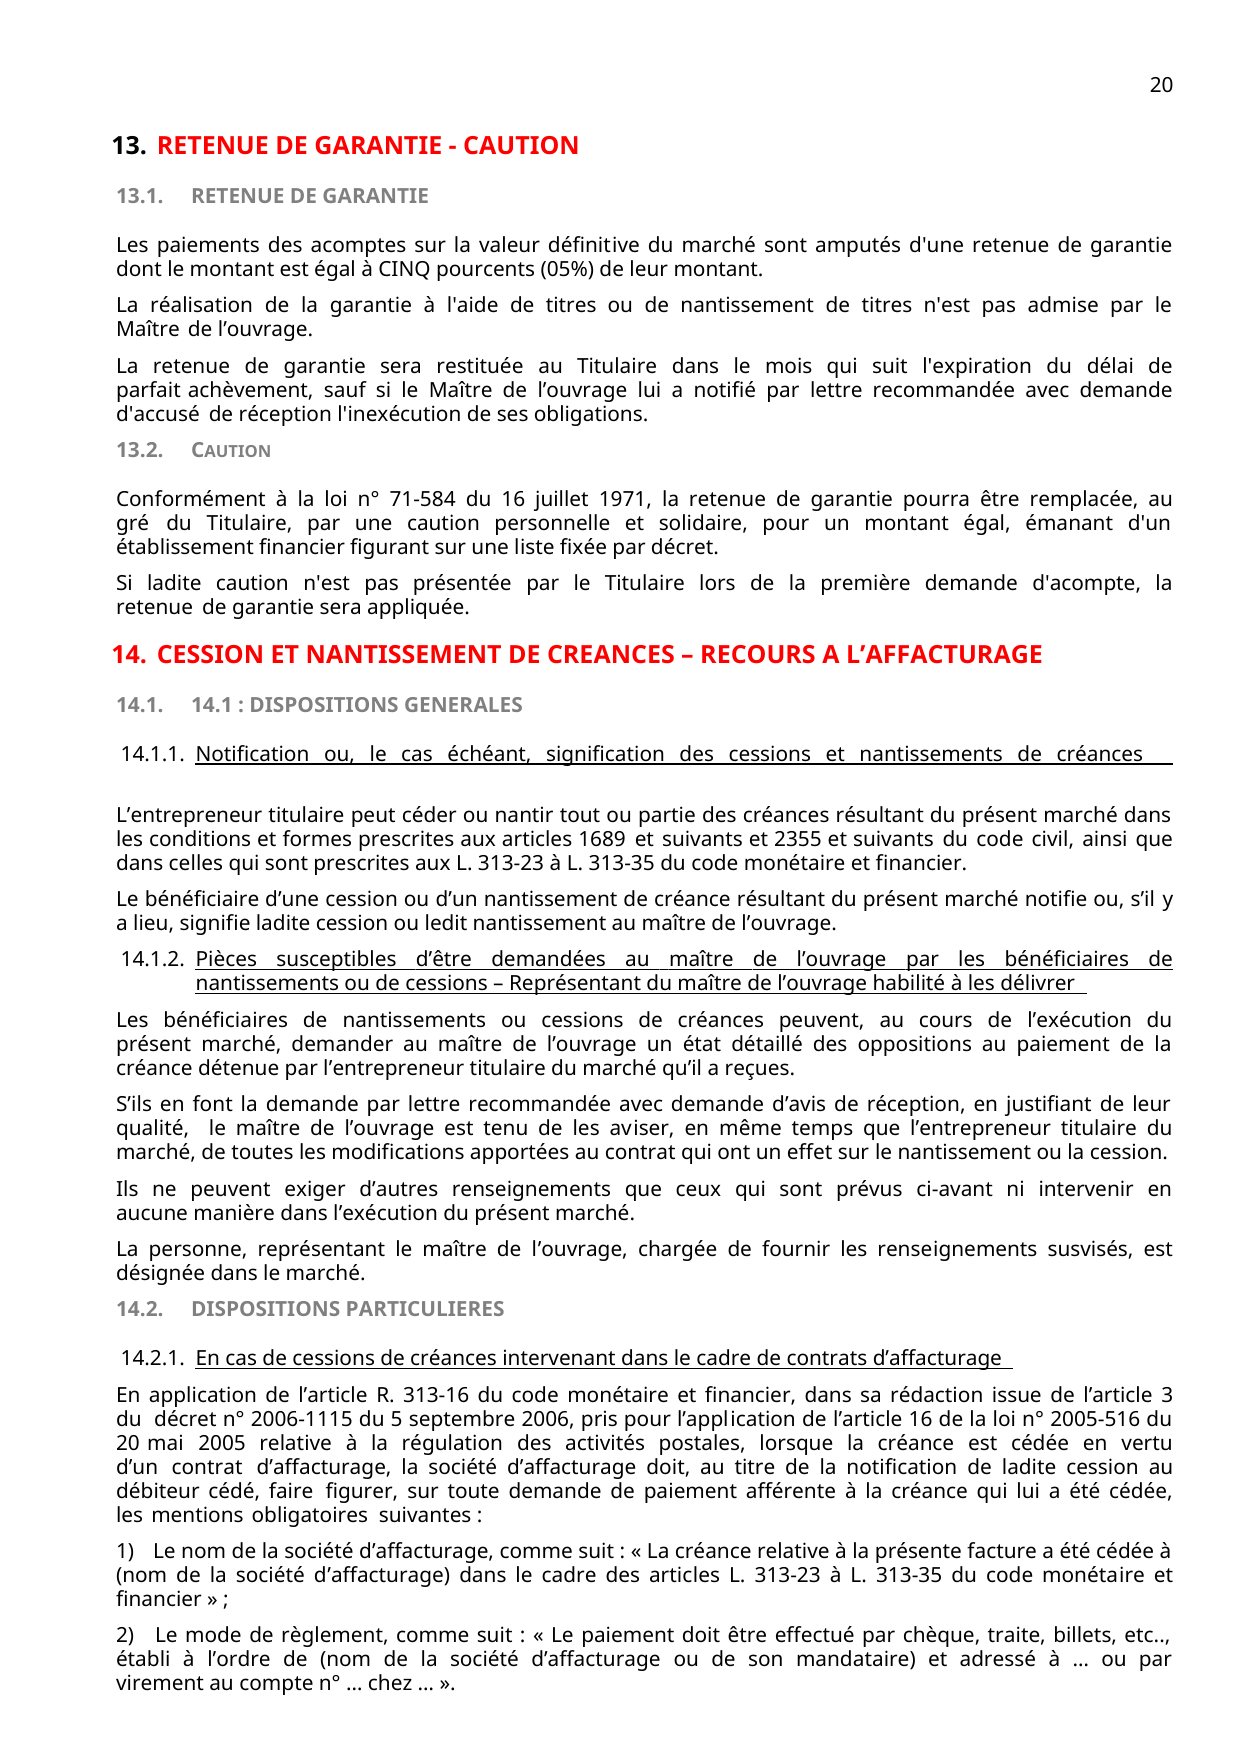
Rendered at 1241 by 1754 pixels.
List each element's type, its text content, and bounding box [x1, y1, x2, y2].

subtitle CAUTION [116, 438, 1173, 462]
subtitle 14.1 : DISPOSITIONS GENERALES [116, 693, 1173, 717]
text Le bénéficiaire d’une cession ou d’un nantissement de créance résultant du présent marché notifie ou, s’il y a lieu, signifie ladite cession ou ledit nantissement au maître de l’ouvrage. [116, 887, 1173, 935]
text Les paiements des acomptes sur la valeur définitive du marché sont amputés d'une retenue de garantie dont le montant est égal à CINQ pourcents (05%) de leur montant. [116, 233, 1173, 281]
text S’ils en font la demande par lettre recommandée avec demande d’avis de réception, en justifiant de leur qualité, le maître de l’ouvrage est tenu de les aviser, en même temps que l’entrepreneur titulaire du marché, de toutes les modifications apportées au contrat qui ont un effet sur le nantissement ou la cession. [116, 1092, 1173, 1164]
text 1) Le nom de la société d’affacturage, comme suit : « La créance relative à la présente facture a été cédée à (nom de la société d’affacturage) dans le cadre des articles L. 313-23 à L. 313-35 du code monétaire et financier » ; [116, 1539, 1173, 1611]
text Ils ne peuvent exiger d’autres renseignements que ceux qui sont prévus ci-avant ni intervenir en aucune manière dans l’exécution du présent marché. [116, 1177, 1173, 1225]
text Conformément à la loi n° 71-584 du 16 juillet 1971, la retenue de garantie pourra être remplacée, au gré du Titulaire, par une caution personnelle et solidaire, pour un montant égal, émanant d'un établissement financier figurant sur une liste fixée par décret. [116, 487, 1173, 559]
text La retenue de garantie sera restituée au Titulaire dans le mois qui suit l'expiration du délai de parfait achèvement, sauf si le Maître de l’ouvrage lui a notifié par lettre recommandée avec demande d'accusé de réception l'inexécution de ses obligations. [116, 354, 1173, 426]
subtitle CESSION ET NANTISSEMENT DE CREANCES – RECOURS A L’AFFACTURAGE [111, 644, 1173, 668]
subtitle En cas de cessions de créances intervenant dans le cadre de contrats d’affacturage [120, 1347, 1173, 1371]
text Les bénéficiaires de nantissements ou cessions de créances peuvent, au cours de l’exécution du présent marché, demander au maître de l’ouvrage un état détaillé des oppositions au paiement de la créance détenue par l’entrepreneur titulaire du marché qu’il a reçues. [116, 1008, 1173, 1080]
subtitle RETENUE DE GARANTIE - CAUTION [111, 135, 1173, 159]
text L’entrepreneur titulaire peut céder ou nantir tout ou partie des créances résultant du présent marché dans les conditions et formes prescrites aux articles 1689 et suivants et 2355 et suivants du code civil, ainsi que dans celles qui sont prescrites aux L. 313-23 à L. 313-35 du code monétaire et financier. [116, 803, 1173, 875]
subtitle Pièces susceptibles d’être demandées au maître de l’ouvrage par les bénéficiaires de nantissements ou de cessions – Représentant du maître de l’ouvrage habilité à les délivrer [120, 948, 1173, 996]
text La réalisation de la garantie à l'aide de titres ou de nantissement de titres n'est pas admise par le Maître de l’ouvrage. [116, 293, 1173, 341]
subtitle DISPOSITIONS PARTICULIERES [116, 1298, 1173, 1322]
text La personne, représentant le maître de l’ouvrage, chargée de fournir les renseignements susvisés, est désignée dans le marché. [116, 1237, 1173, 1285]
subtitle Notification ou, le cas échéant, signification des cessions et nantissements de créances [120, 742, 1173, 790]
subtitle RETENUE DE GARANTIE [116, 184, 1173, 208]
text En application de l’article R. 313-16 du code monétaire et financier, dans sa rédaction issue de l’article 3 du décret n° 2006-1115 du 5 septembre 2006, pris pour l’application de l’article 16 de la loi n° 2005-516 du 20 mai 2005 relative à la régulation des activités postales, lorsque la créance est cédée en vertu d’un contrat d’affacturage, la société d’affacturage doit, au titre de la notification de ladite cession au débiteur cédé, faire figurer, sur toute demande de paiement afférente à la créance qui lui a été cédée, les mentions obligatoires suivantes : [116, 1383, 1173, 1527]
text 2) Le mode de règlement, comme suit : « Le paiement doit être effectué par chèque, traite, billets, etc.., établi à l’ordre de (nom de la société d’affacturage ou de son mandataire) et adressé à … ou par virement au compte n° … chez … ». [116, 1624, 1173, 1696]
text Si ladite caution n'est pas présentée par le Titulaire lors de la première demande d'acompte, la retenue de garantie sera appliquée. [116, 572, 1173, 619]
